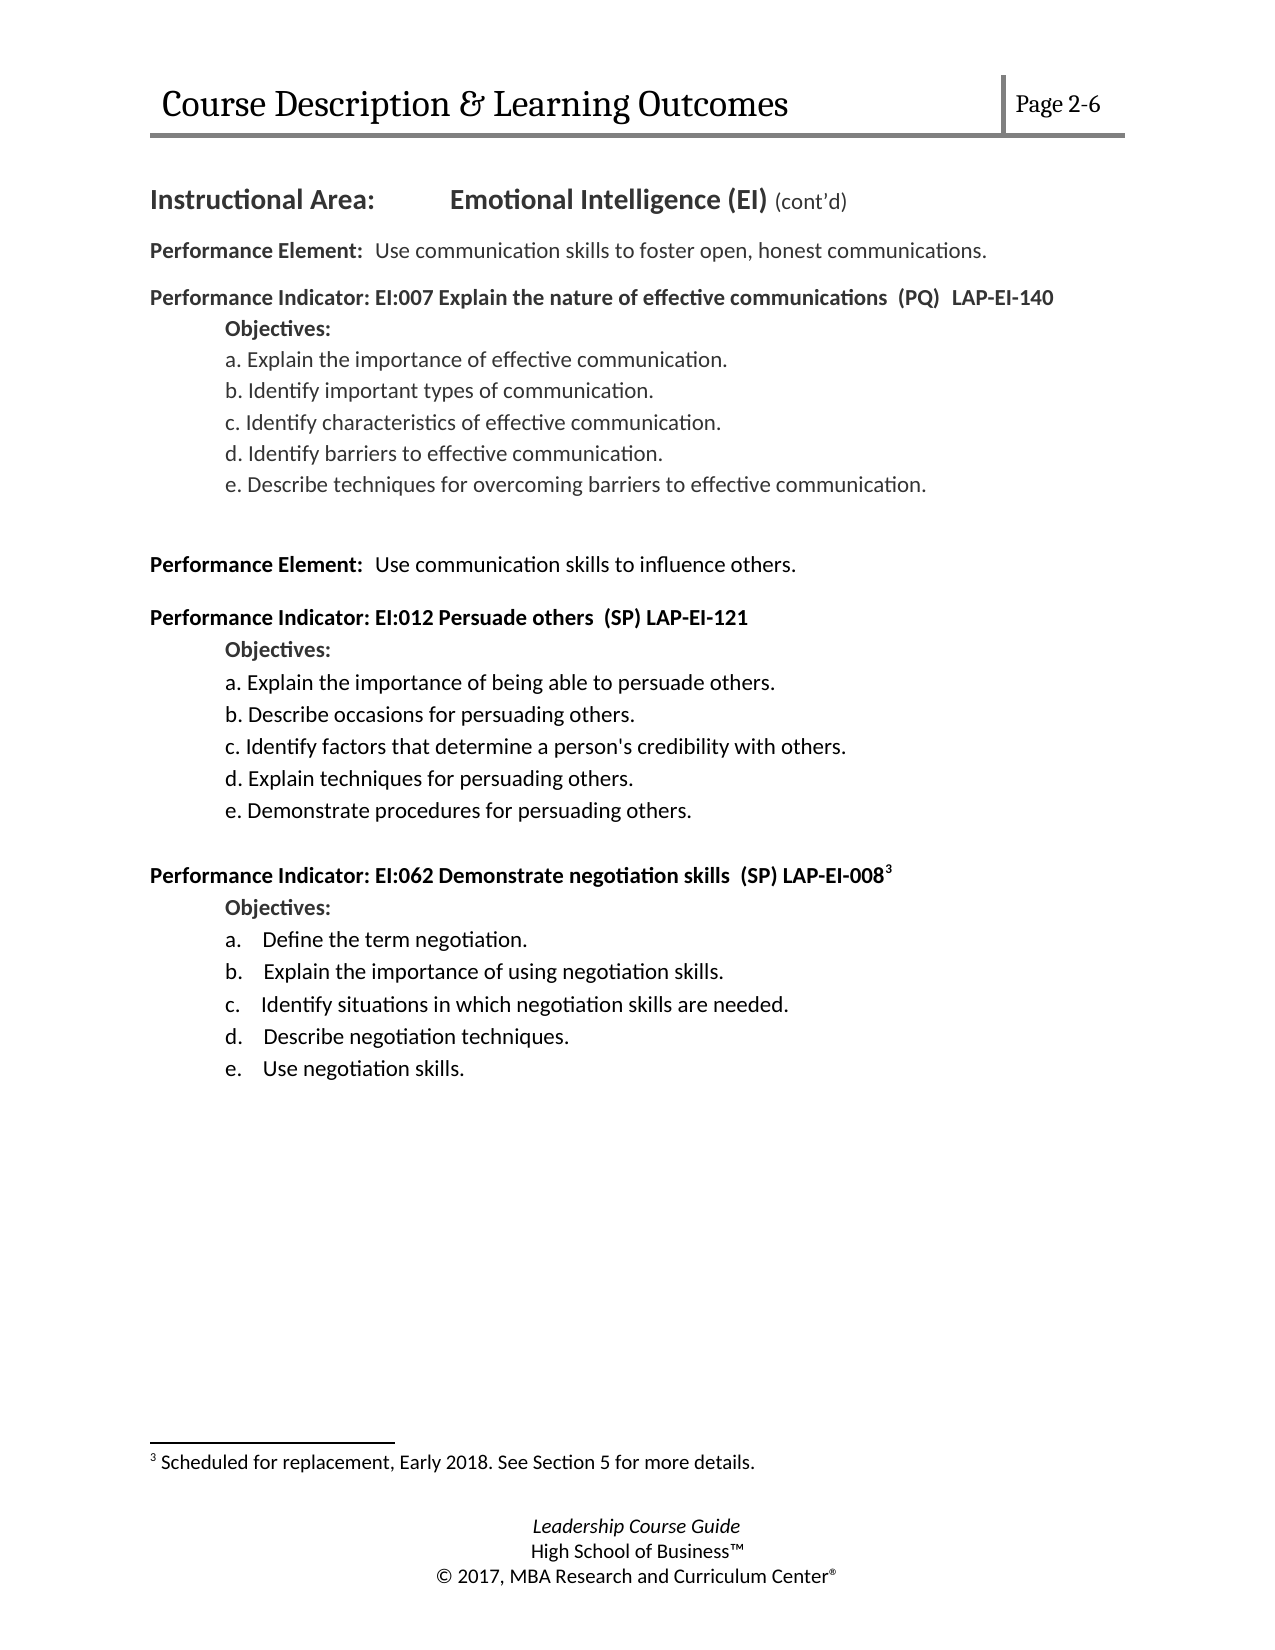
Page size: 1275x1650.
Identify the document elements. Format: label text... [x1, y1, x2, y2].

text a. Explain the importance of effective communication. b. Identify important types of communication. c. Identify characteristics of effective communication. d. Identify barriers to effective communication. e. Describe techniques for overcoming barriers to effective communication. [225, 342, 1125, 529]
text Performance Indicator: EI:007 Explain the nature of effective communications (PQ) LAP-EI-140 [150, 279, 1125, 311]
text Objectives: [225, 311, 1125, 342]
text Performance Indicator: EI:012 Persuade others (SP) LAP-EI-121 [150, 603, 1125, 631]
text Performance Element: Use communication skills to foster open, honest communications. [150, 233, 1125, 264]
text a. Explain the importance of being able to persuade others. b. Describe occasions for persuading others. c. Identify factors that determine a person's credibility with others. d. Explain techniques for persuading others. e. Demonstrate procedures for persuading others. [225, 668, 1125, 824]
text Performance Indicator: EI:062 Demonstrate negotiation skills (SP) LAP-EI-008 [150, 861, 375, 889]
text Performance Indicator: EI:062 Demonstrate negotiation skills (SP) LAP-EI-008 [885, 861, 1125, 889]
text a. Define the term negotiation. b. Explain the importance of using negotiation skills. c. Identify situations in which negotiation skills are needed. d. Describe negotiation techniques. e. Use negotiation skills. [225, 925, 1125, 1114]
text Objectives: [225, 636, 1125, 664]
text Performance Element: Use communication skills to influence others. [150, 550, 1125, 578]
text Instructional Area: Emotional Intelligence (EI) (cont’d) [150, 181, 1125, 217]
text Objectives: [225, 893, 1125, 921]
